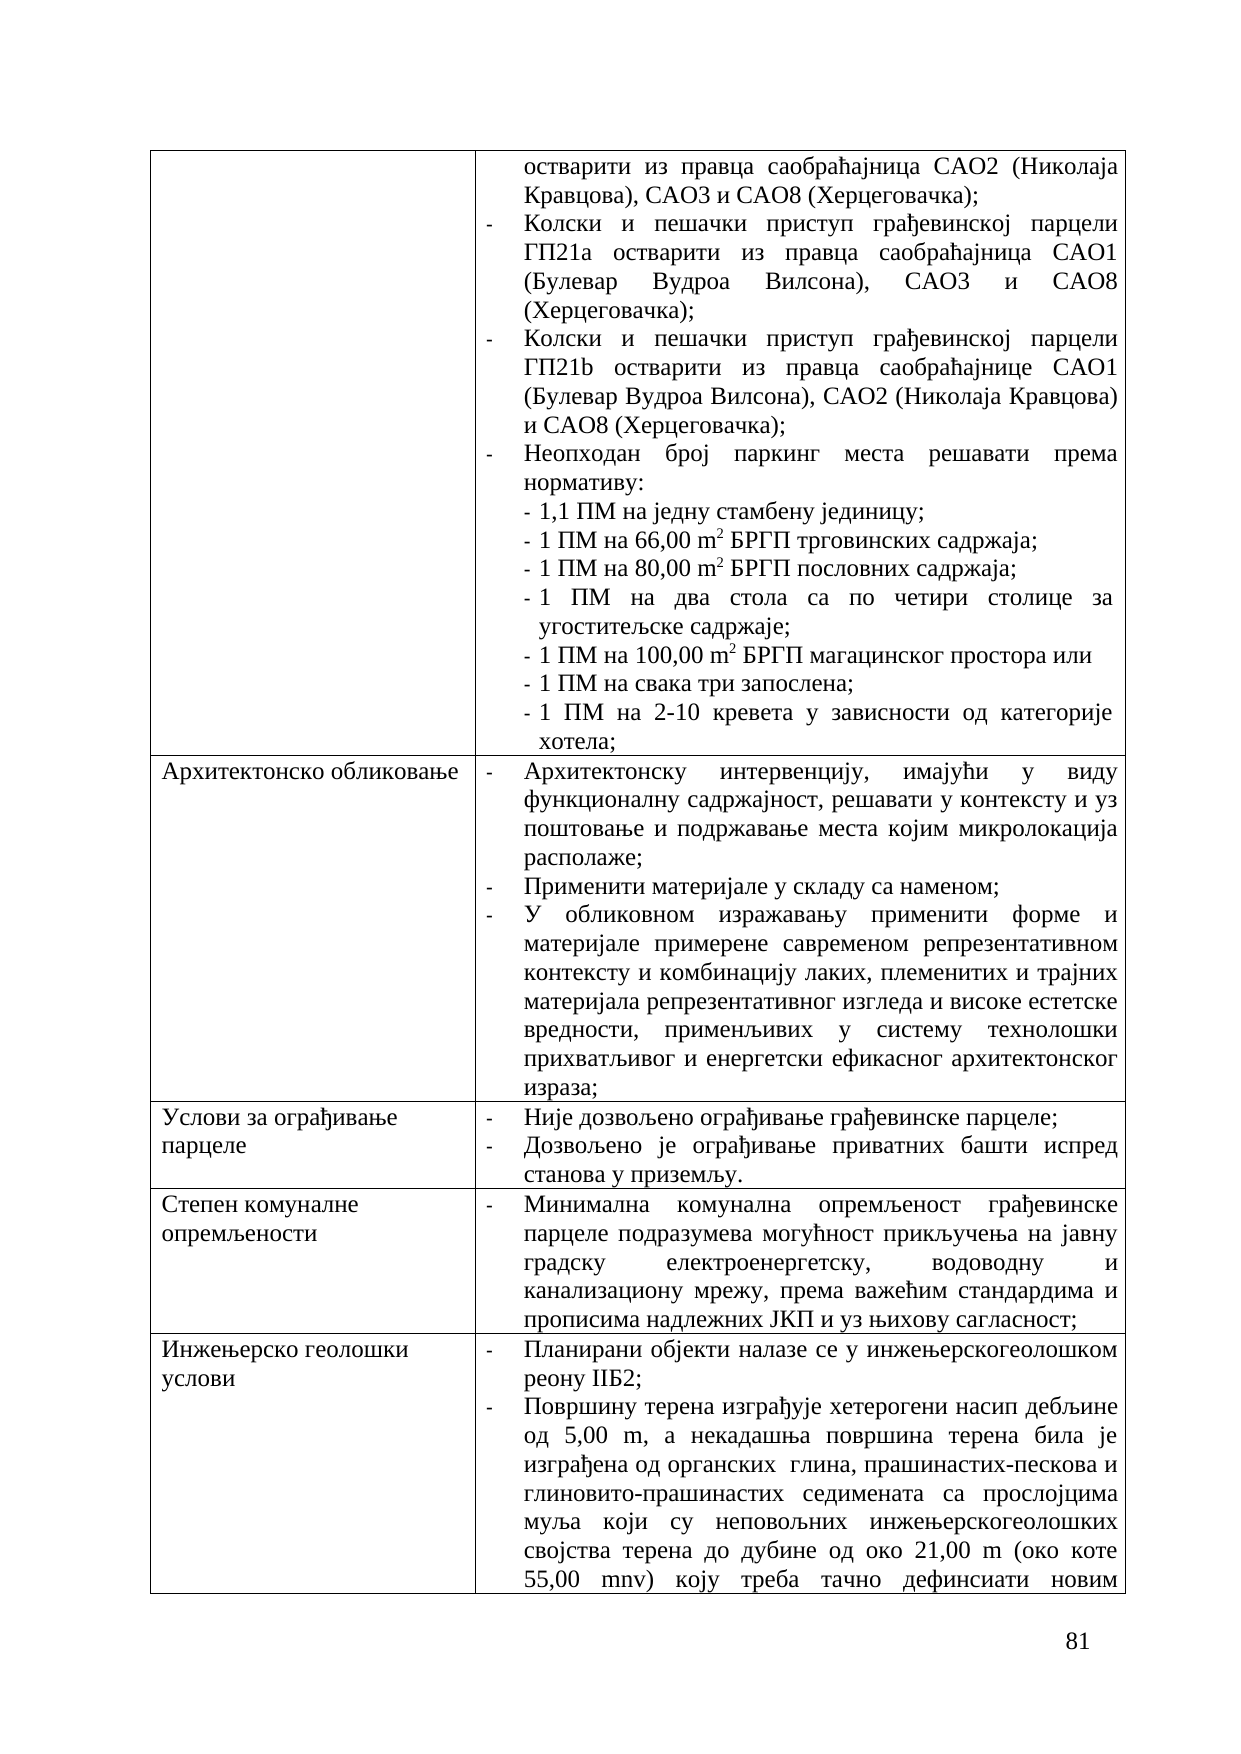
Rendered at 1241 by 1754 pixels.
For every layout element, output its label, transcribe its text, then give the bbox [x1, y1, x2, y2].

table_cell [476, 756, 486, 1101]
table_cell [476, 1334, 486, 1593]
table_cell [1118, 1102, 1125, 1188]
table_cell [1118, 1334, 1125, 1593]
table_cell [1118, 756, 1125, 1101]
table_cell Степен комуналне опремљености [151, 1189, 475, 1333]
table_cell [151, 1334, 475, 1593]
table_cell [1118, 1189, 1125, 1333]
table_cell Услови за ограђивање парцеле [151, 1102, 475, 1188]
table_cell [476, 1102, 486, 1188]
table_cell Архитектонско обликовање [151, 756, 475, 1101]
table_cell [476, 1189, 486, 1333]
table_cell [151, 151, 475, 755]
